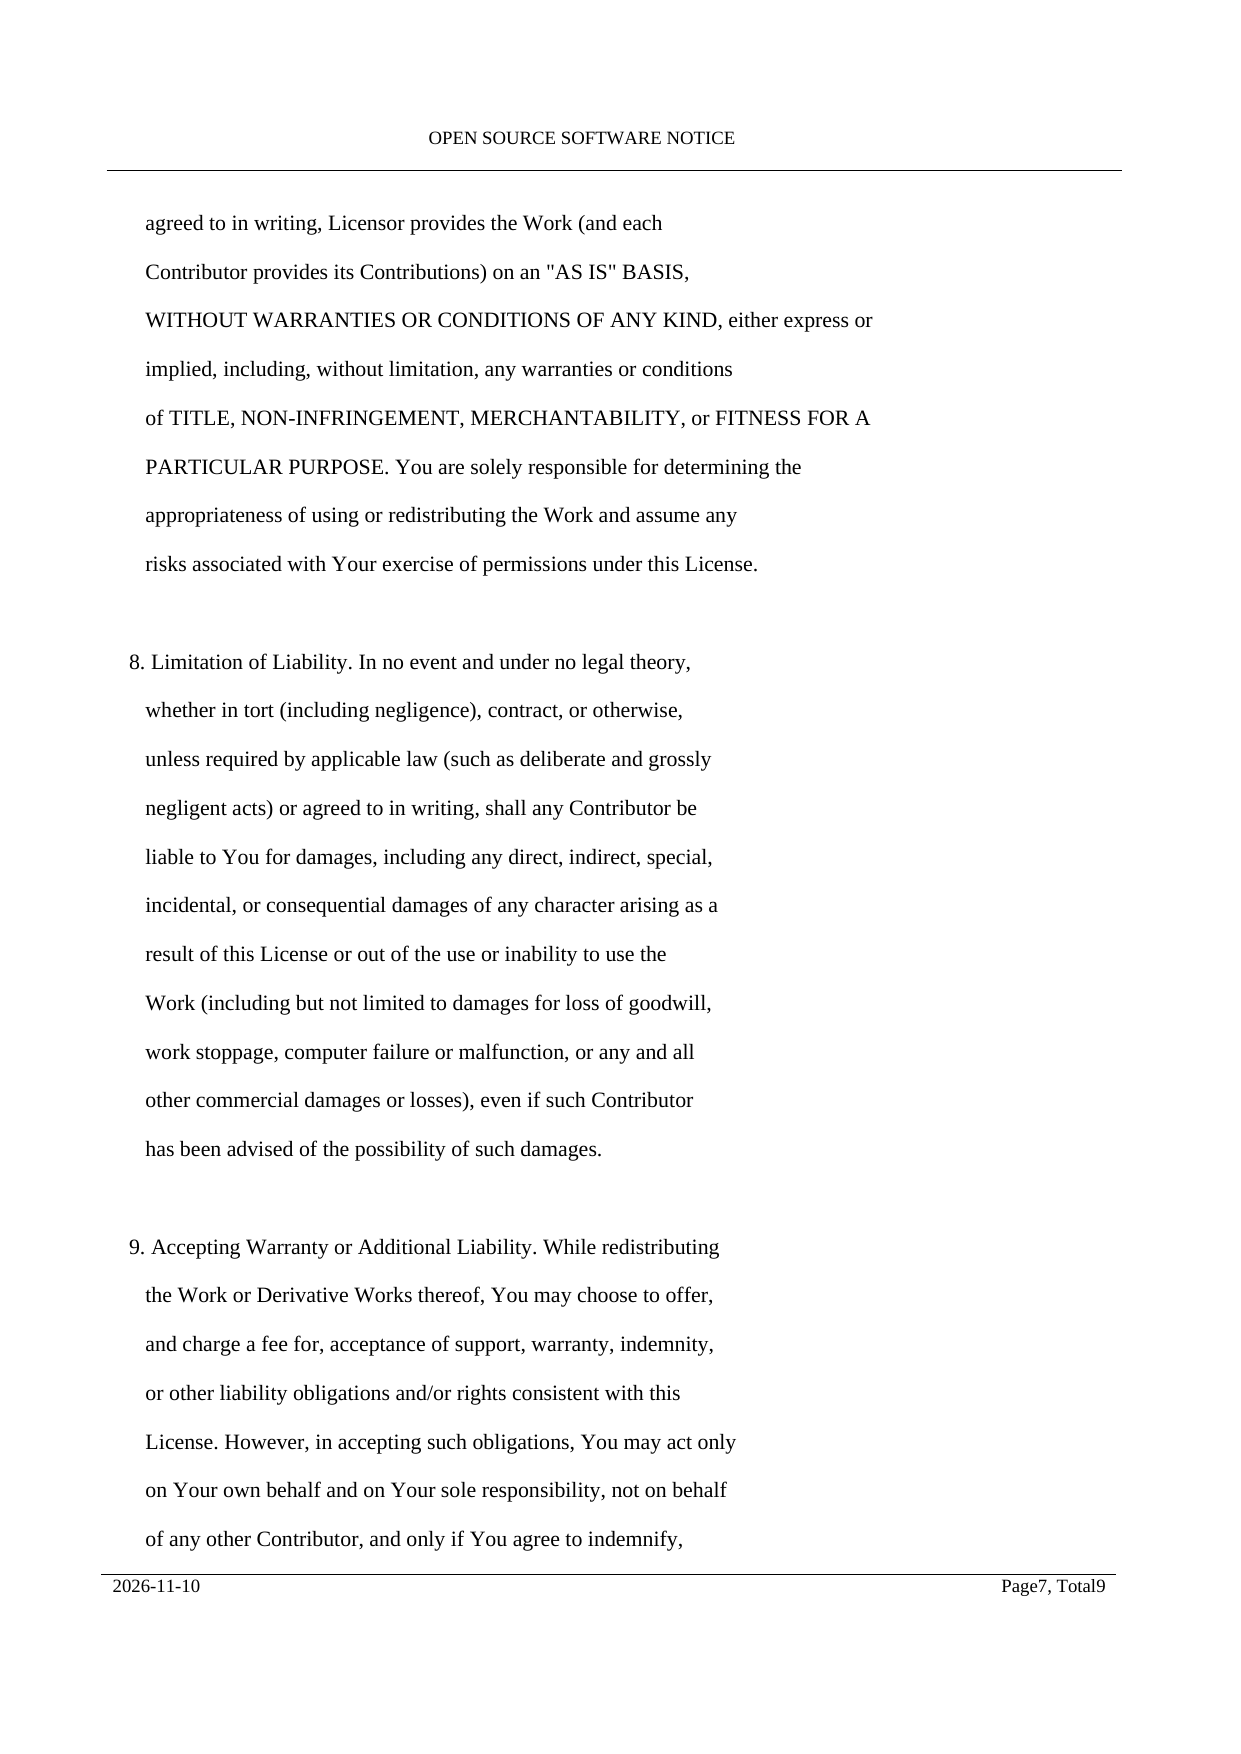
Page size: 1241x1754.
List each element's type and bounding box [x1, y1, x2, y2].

text [112, 206, 1128, 1555]
